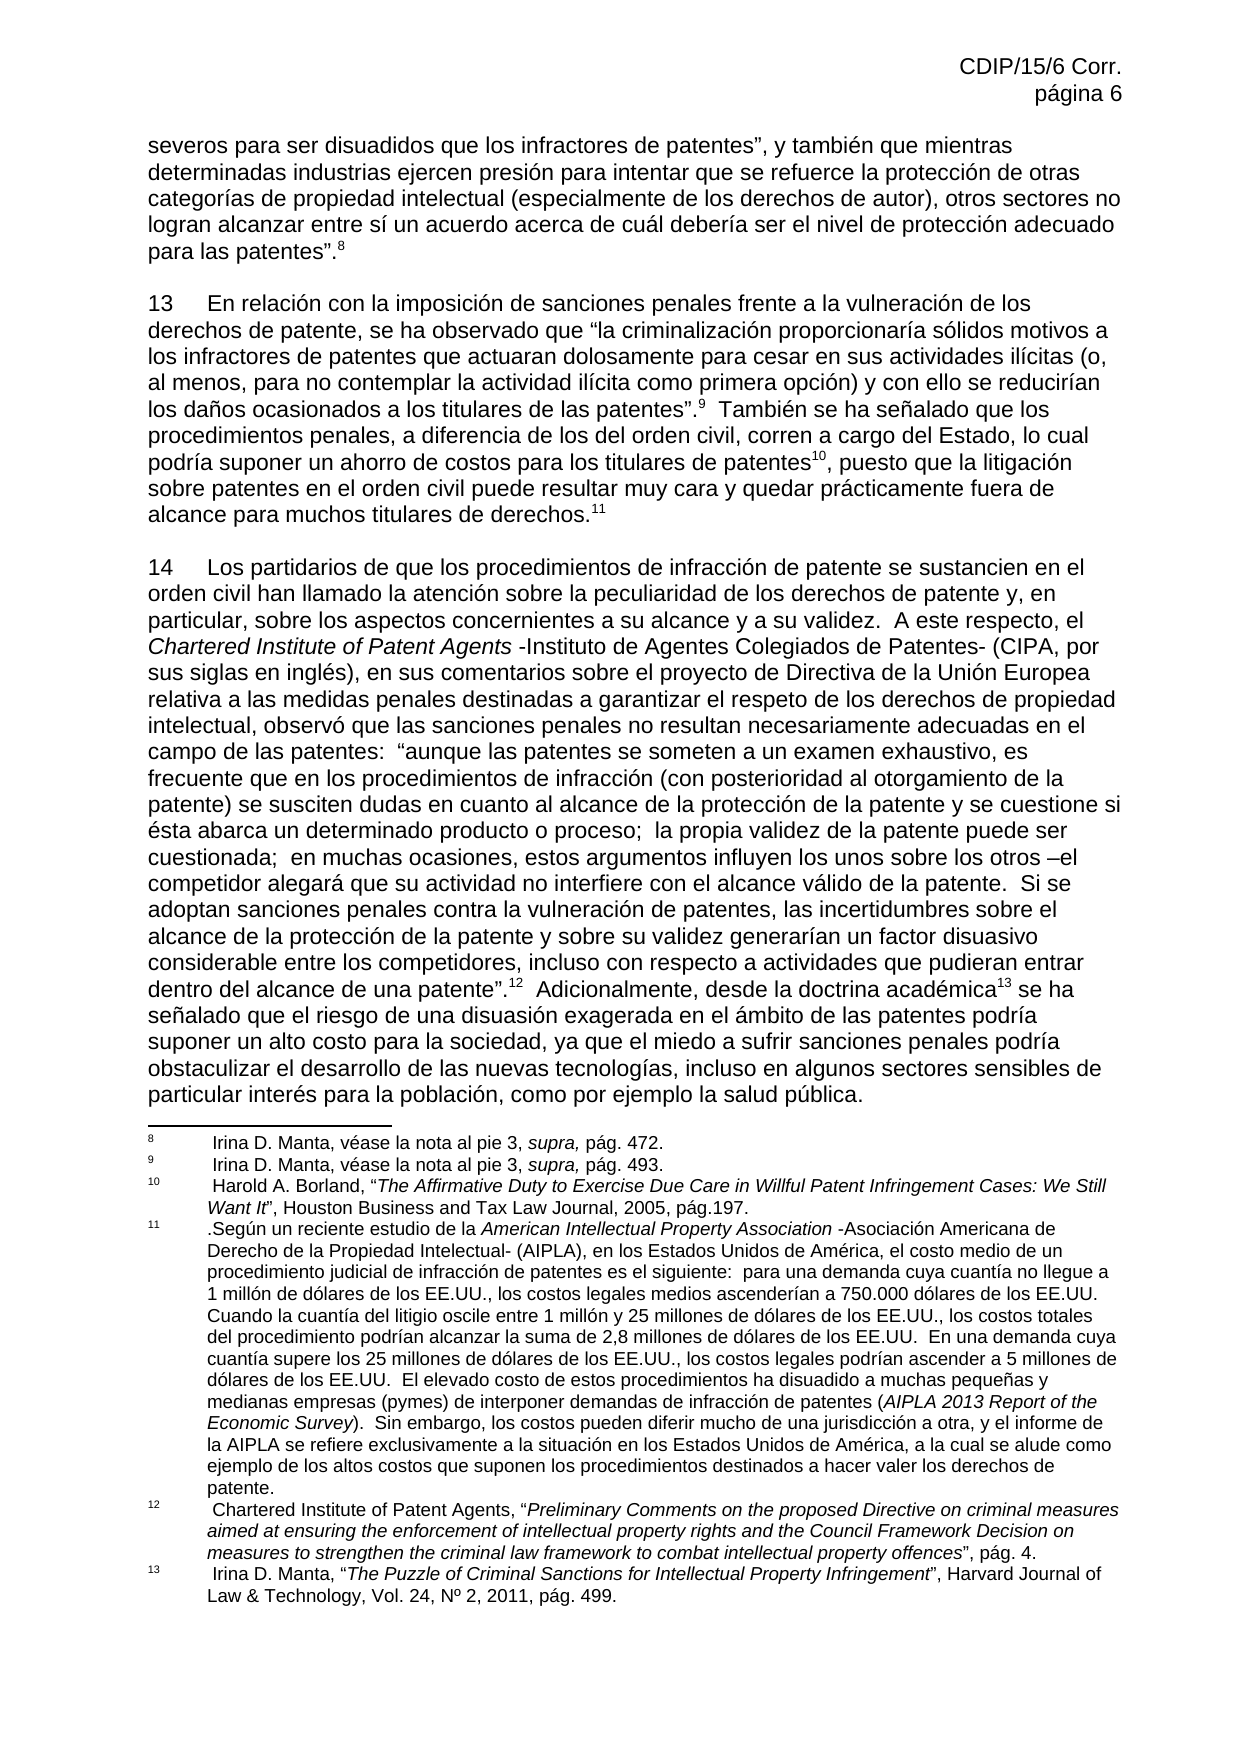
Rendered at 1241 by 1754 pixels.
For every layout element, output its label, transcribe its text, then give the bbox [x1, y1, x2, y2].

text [148, 132, 1122, 264]
text Los partidarios de que los procedimientos de infracción de patente se sustancien en el orden civil han llamado la atención sobre la peculiaridad de los derechos de patente y, en particular, sobre los aspectos concernientes a su alcance y a su validez. A este respecto, el Chartered Institute of Patent Agents -Instituto de Agentes Colegiados de Patentes- (CIPA, por sus siglas en inglés), en sus comentarios sobre el proyecto de Directiva de la Unión Europea relativa a las medidas penales destinadas a garantizar el respeto de los derechos de propiedad intelectual, observó que las sanciones penales no resultan necesariamente adecuadas en el campo de las patentes: “aunque las patentes se someten a un examen exhaustivo, es frecuente que en los procedimientos de infracción (con posterioridad al otorgamiento de la patente) se susciten dudas en cuanto al alcance de la protección de la patente y se cuestione si ésta abarca un determinado producto o proceso; la propia validez de la patente puede ser cuestionada; en muchas ocasiones, estos argumentos influyen los unos sobre los otros –el competidor alegará que su actividad no interfiere con el alcance válido de la patente. Si se adoptan sanciones penales contra la vulneración de patentes, las incertidumbres sobre el alcance de la protección de la patente y sobre su validez generarían un factor disuasivo considerable entre los competidores, incluso con respecto a actividades que pudieran entrar dentro del alcance de una patente”. Adicionalmente, desde la doctrina académica se ha señalado que el riesgo de una disuasión exagerada en el ámbito de las patentes podría suponer un alto costo para la sociedad, ya que el miedo a sufrir sanciones penales podría obstaculizar el desarrollo de las nuevas tecnologías, incluso en algunos sectores sensibles de particular interés para la población, como por ejemplo la salud pública. [148, 554, 1122, 1107]
text En relación con la imposición de sanciones penales frente a la vulneración de los derechos de patente, se ha observado que “la criminalización proporcionaría sólidos motivos a los infractores de patentes que actuaran dolosamente para cesar en sus actividades ilícitas (o, al menos, para no contemplar la actividad ilícita como primera opción) y con ello se reducirían los daños ocasionados a los titulares de las patentes”. También se ha señalado que los procedimientos penales, a diferencia de los del orden civil, corren a cargo del Estado, lo cual podría suponer un ahorro de costos para los titulares de patentes, puesto que la litigación sobre patentes en el orden civil puede resultar muy cara y quedar prácticamente fuera de alcance para muchos titulares de derechos. [148, 290, 1122, 527]
